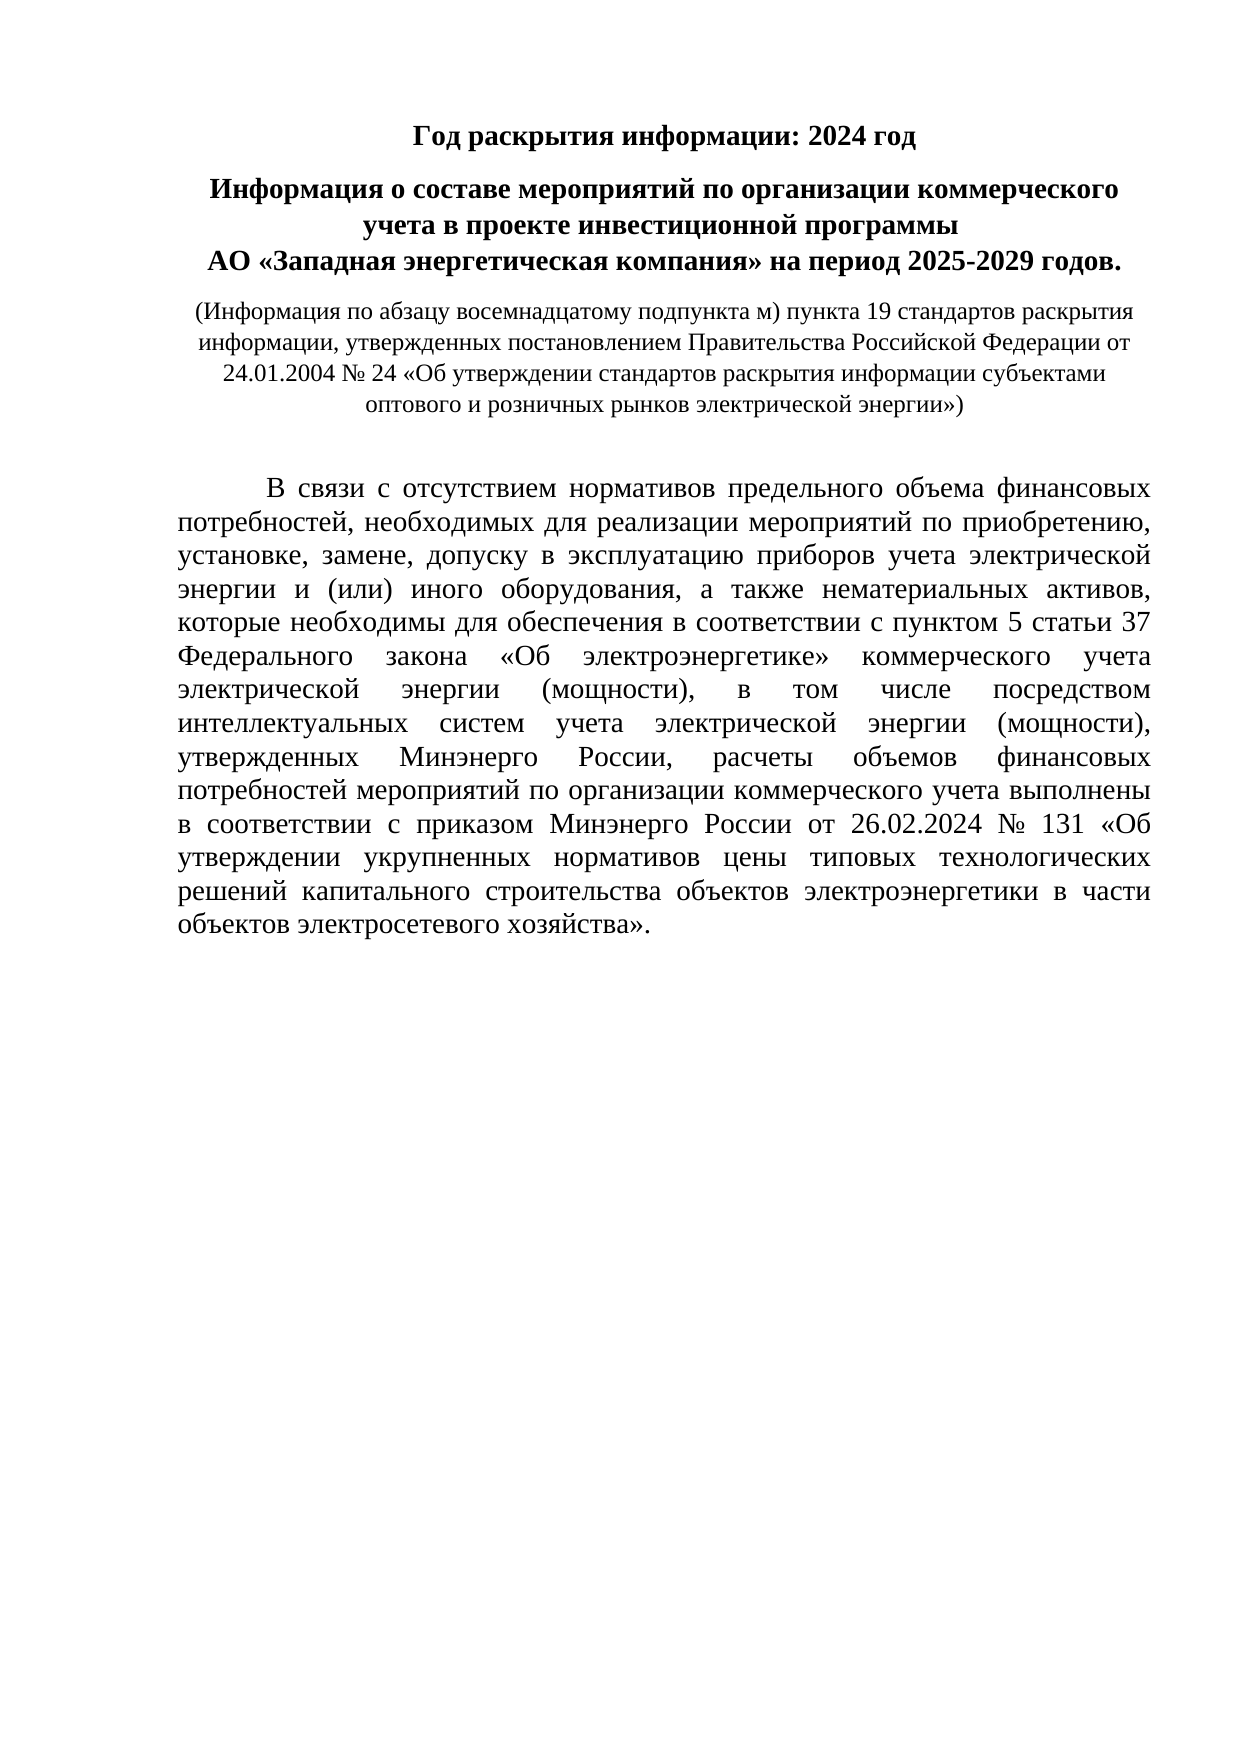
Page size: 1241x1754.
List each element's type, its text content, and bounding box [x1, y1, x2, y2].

text Информация о составе мероприятий по организации коммерческого учета в проекте инвестиционной программы АО «Западная энергетическая компания» на период 2025-2029 годов. [177, 171, 1152, 277]
text Год раскрытия информации: 2024 год [177, 118, 1152, 152]
text (Информация по абзацу восемнадцатому подпункта м) пункта 19 стандартов раскрытия информации, утвержденных постановлением Правительства Российской Федерации от 24.01.2004 № 24 «Об утверждении стандартов раскрытия информации субъектами оптового и розничных рынков электрической энергии») [177, 296, 1152, 418]
text В связи с отсутствием нормативов предельного объема финансовых потребностей, необходимых для реализации мероприятий по приобретению, установке, замене, допуску в эксплуатацию приборов учета электрической энергии и (или) иного оборудования, а также нематериальных активов, которые необходимы для обеспечения в соответствии с пунктом 5 статьи 37 Федерального закона «Об электроэнергетике» коммерческого учета электрической энергии (мощности), в том числе посредством интеллектуальных систем учета электрической энергии (мощности), утвержденных Минэнерго России, расчеты объемов финансовых потребностей мероприятий по организации коммерческого учета выполнены в соответствии с приказом Минэнерго России от 26.02.2024 № 131 «Об утверждении укрупненных нормативов цены типовых технологических решений капитального строительства объектов электроэнергетики в части объектов электросетевого хозяйства». [177, 470, 1152, 940]
